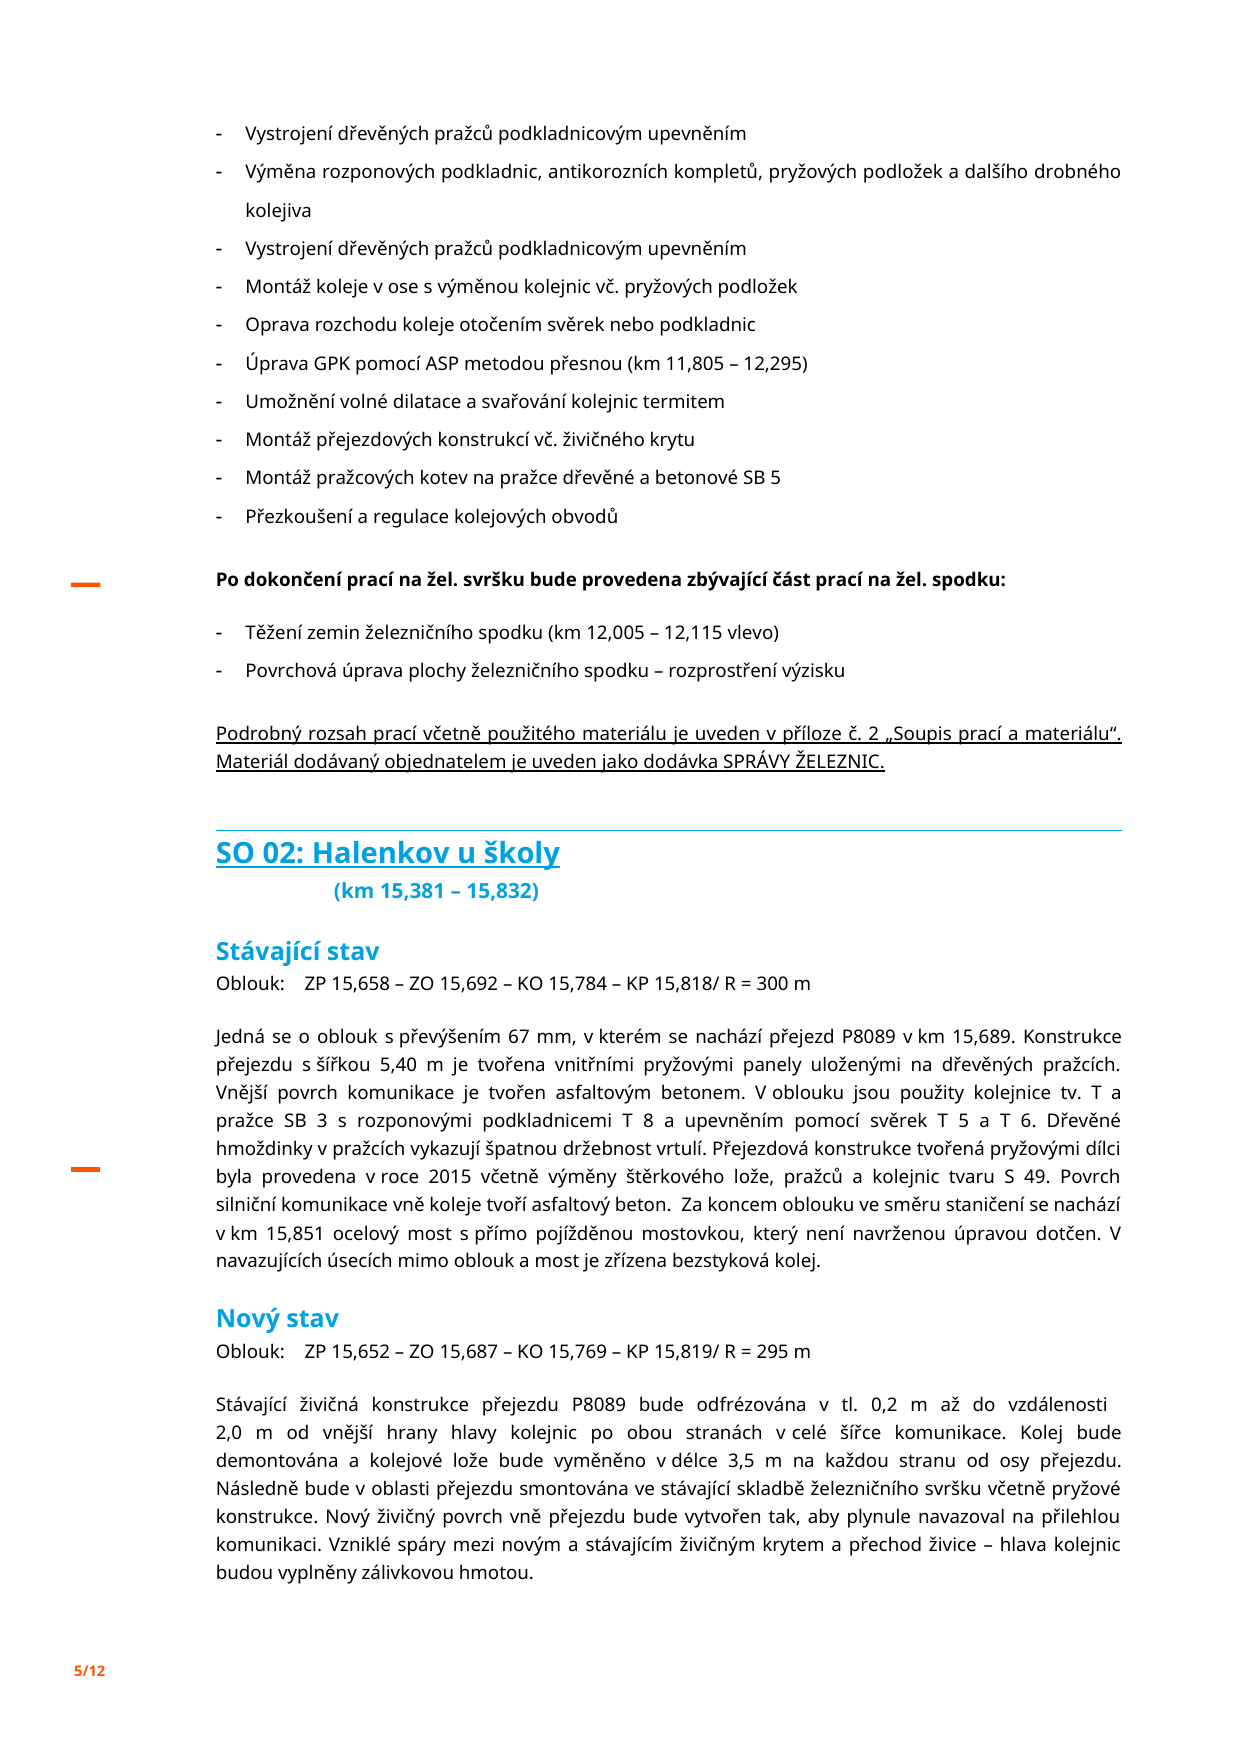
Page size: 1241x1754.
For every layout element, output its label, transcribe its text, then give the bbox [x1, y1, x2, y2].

subtitle SO 02: Halenkov u školy [216, 831, 1122, 872]
list Výměna rozponových podkladnic, antikorozních kompletů, pryžových podložek a dalšího drobného kolejiva [216, 159, 1122, 223]
list Povrchová úprava plochy železničního spodku – rozprostření výzisku [216, 657, 1122, 683]
text Podrobný rozsah prací včetně použitého materiálu je uveden v příloze č. 2 „Soupis prací a materiálu“. Materiál dodávaný objednatelem je uveden jako dodávka SPRÁVY ŽELEZNIC. [216, 721, 1122, 742]
subtitle (km 15,381 – 15,832) [216, 873, 1122, 905]
list Montáž pražcových kotev na pražce dřevěné a betonové SB 5 [216, 465, 1122, 490]
list Úprava GPK pomocí ASP metodou přesnou (km 11,805 – 12,295) [216, 350, 1122, 376]
text Oblouk: ZP 15,652 – ZO 15,687 – KO 15,769 – KP 15,819/ R = 295 m [216, 1338, 1122, 1364]
list Těžení zemin železničního spodku (km 12,005 – 12,115 vlevo) [216, 619, 1122, 645]
list Vystrojení dřevěných pražců podkladnicovým upevněním [216, 121, 1122, 146]
list Přezkoušení a regulace kolejových obvodů [216, 503, 1122, 528]
list Oprava rozchodu koleje otočením svěrek nebo podkladnic [216, 312, 1122, 337]
list Montáž přejezdových konstrukcí vč. živičného krytu [216, 426, 1122, 452]
subtitle Stávající stav [216, 933, 1122, 967]
subtitle Po dokončení prací na žel. svršku bude provedena zbývající část prací na žel. spodku: [216, 566, 1122, 592]
text Podrobný rozsah prací včetně použitého materiálu je uveden v příloze č. 2 „Soupis prací a materiálu“. Materiál dodávaný objednatelem je uveden jako dodávka SPRÁVY ŽELEZNIC. [216, 744, 1122, 774]
list Umožnění volné dilatace a svařování kolejnic termitem [216, 388, 1122, 414]
list Vystrojení dřevěných pražců podkladnicovým upevněním [216, 235, 1122, 261]
text Stávající živičná konstrukce přejezdu P8089 bude odfrézována v tl. 0,2 m až do vzdálenosti 2,0 m od vnější hrany hlavy kolejnic po obou stranách v celé šířce komunikace. Kolej bude demontována a kolejové lože bude vyměněno v délce 3,5 m na každou stranu od osy přejezdu. Následně bude v oblasti přejezdu smontována ve stávající skladbě železničního svršku včetně pryžové konstrukce. Nový živičný povrch vně přejezdu bude vytvořen tak, aby plynule navazoval na přilehlou komunikaci. Vzniklé spáry mezi novým a stávajícím živičným krytem a přechod živice – hlava kolejnic budou vyplněny zálivkovou hmotou. [216, 1391, 1122, 1585]
list Montáž koleje v ose s výměnou kolejnic vč. pryžových podložek [216, 273, 1122, 299]
text Jedná se o oblouk s převýšením 67 mm, v kterém se nachází přejezd P8089 v km 15,689. Konstrukce přejezdu s šířkou 5,40 m je tvořena vnitřními pryžovými panely uloženými na dřevěných pražcích. Vnější povrch komunikace je tvořen asfaltovým betonem. V oblouku jsou použity kolejnice tv. T a pražce SB 3 s rozponovými podkladnicemi T 8 a upevněním pomocí svěrek T 5 a T 6. Dřevěné hmoždinky v pražcích vykazují špatnou držebnost vrtulí. Přejezdová konstrukce tvořená pryžovými dílci byla provedena v roce 2015 včetně výměny štěrkového lože, pražců a kolejnic tvaru S 49. Povrch silniční komunikace vně koleje tvoří asfaltový beton. Za koncem oblouku ve směru staničení se nachází v km 15,851 ocelový most s přímo pojížděnou mostovkou, který není navrženou úpravou dotčen. V navazujících úsecích mimo oblouk a most je zřízena bezstyková kolej. [216, 1024, 1122, 1273]
subtitle Nový stav [216, 1301, 1122, 1335]
text Oblouk: ZP 15,658 – ZO 15,692 – KO 15,784 – KP 15,818/ R = 300 m [216, 971, 1122, 996]
